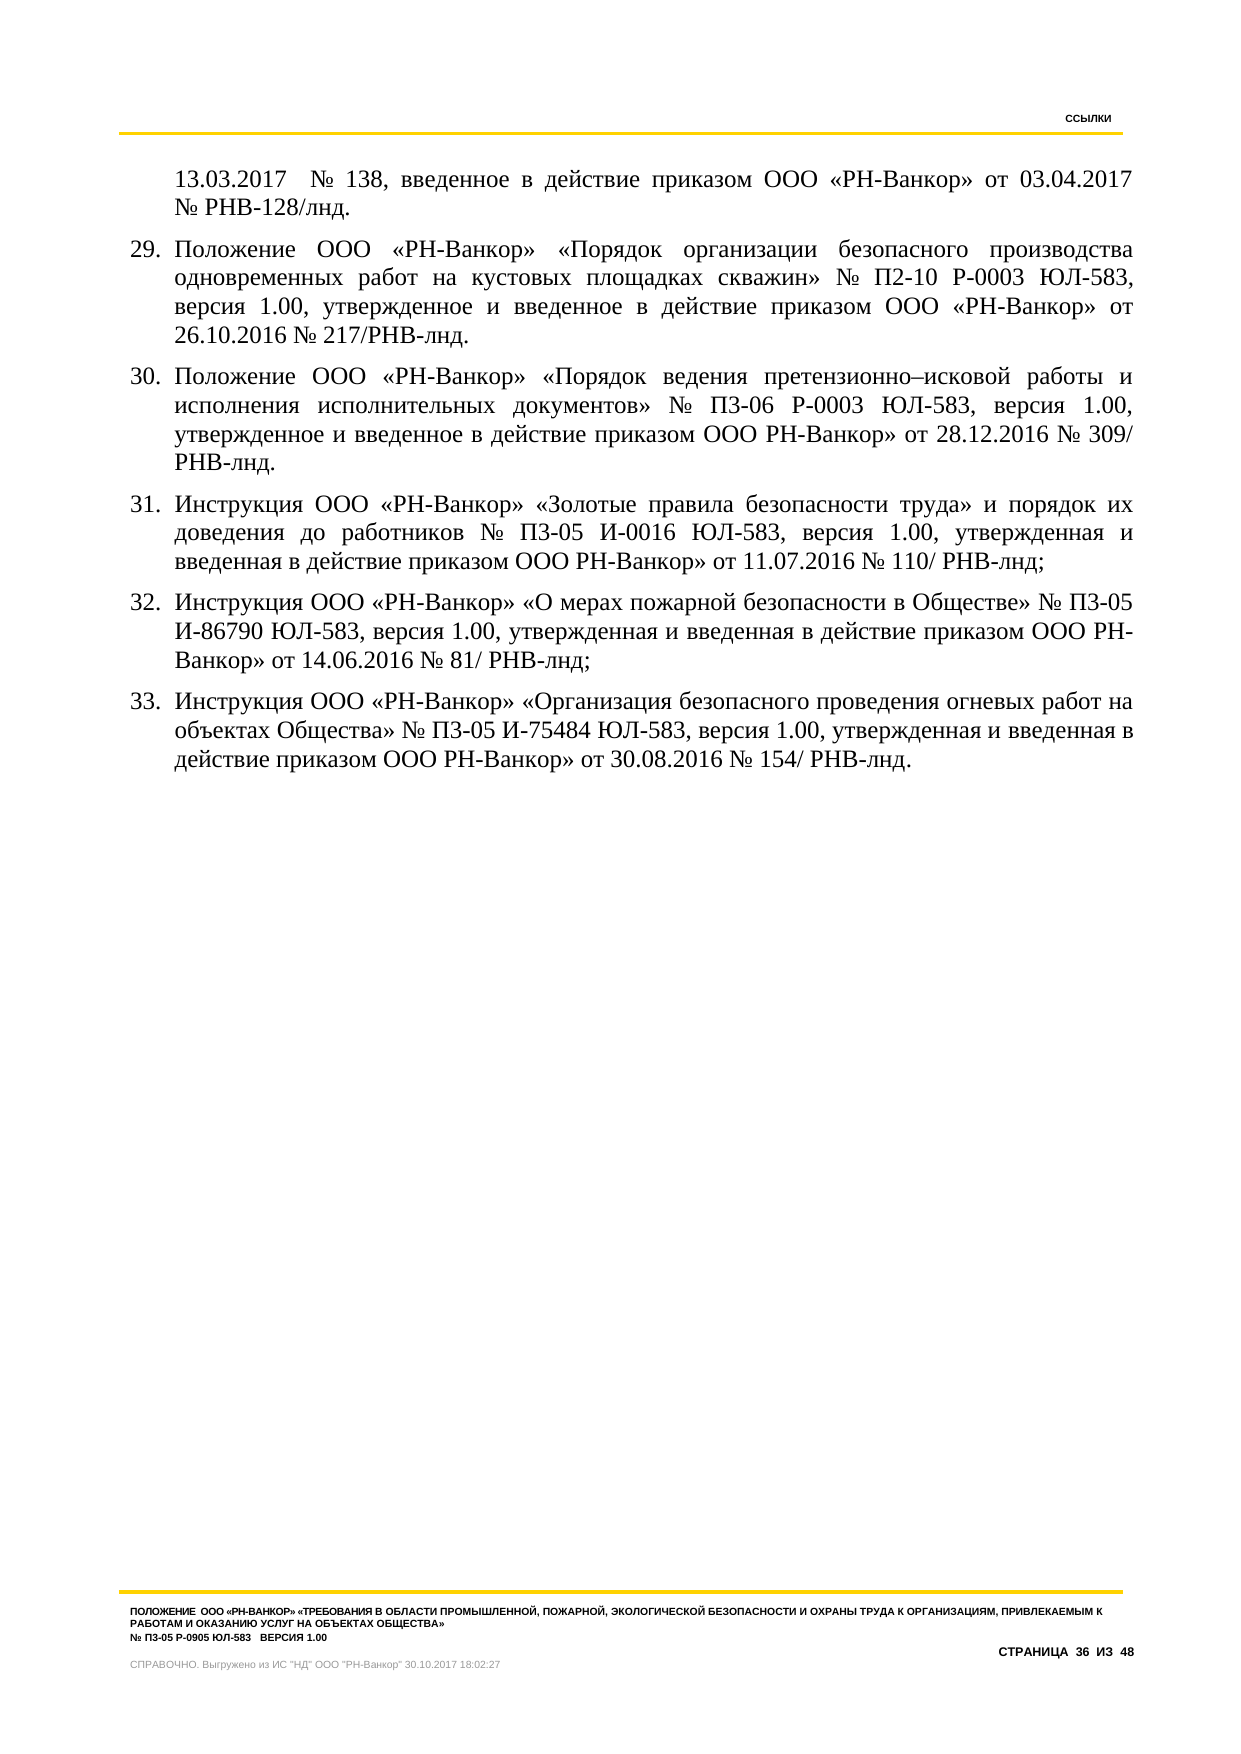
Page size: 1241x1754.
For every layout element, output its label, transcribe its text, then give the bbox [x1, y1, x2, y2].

list Положение ООО «РН-Ванкор» «Порядок ведения претензионно–исковой работы и исполнения исполнительных документов» № П3-06 Р-0003 ЮЛ-583, версия 1.00, утвержденное и введенное в действие приказом ООО РН-Ванкор» от 28.12.2016 № 309/ РНВ-лнд. [130, 361, 1134, 476]
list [130, 164, 1134, 221]
list Инструкция ООО «РН-Ванкор» «Золотые правила безопасности труда» и порядок их доведения до работников № П3-05 И-0016 ЮЛ-583, версия 1.00, утвержденная и введенная в действие приказом ООО РН-Ванкор» от 11.07.2016 № 110/ РНВ-лнд; [130, 489, 1134, 575]
list Инструкция ООО «РН-Ванкор» «О мерах пожарной безопасности в Обществе» № П3-05 И-86790 ЮЛ-583, версия 1.00, утвержденная и введенная в действие приказом ООО РН-Ванкор» от 14.06.2016 № 81/ РНВ-лнд; [130, 587, 1134, 674]
list Инструкция ООО «РН-Ванкор» «Организация безопасного проведения огневых работ на объектах Общества» № П3-05 И-75484 ЮЛ-583, версия 1.00, утвержденная и введенная в действие приказом ООО РН-Ванкор» от 30.08.2016 № 154/ РНВ-лнд. [130, 686, 1134, 772]
list Положение ООО «РН-Ванкор» «Порядок организации безопасного производства одновременных работ на кустовых площадках скважин» № П2-10 Р-0003 ЮЛ-583, версия 1.00, утвержденное и введенное в действие приказом ООО «РН-Ванкор» от 26.10.2016 № 217/РНВ-лнд. [130, 234, 1134, 349]
